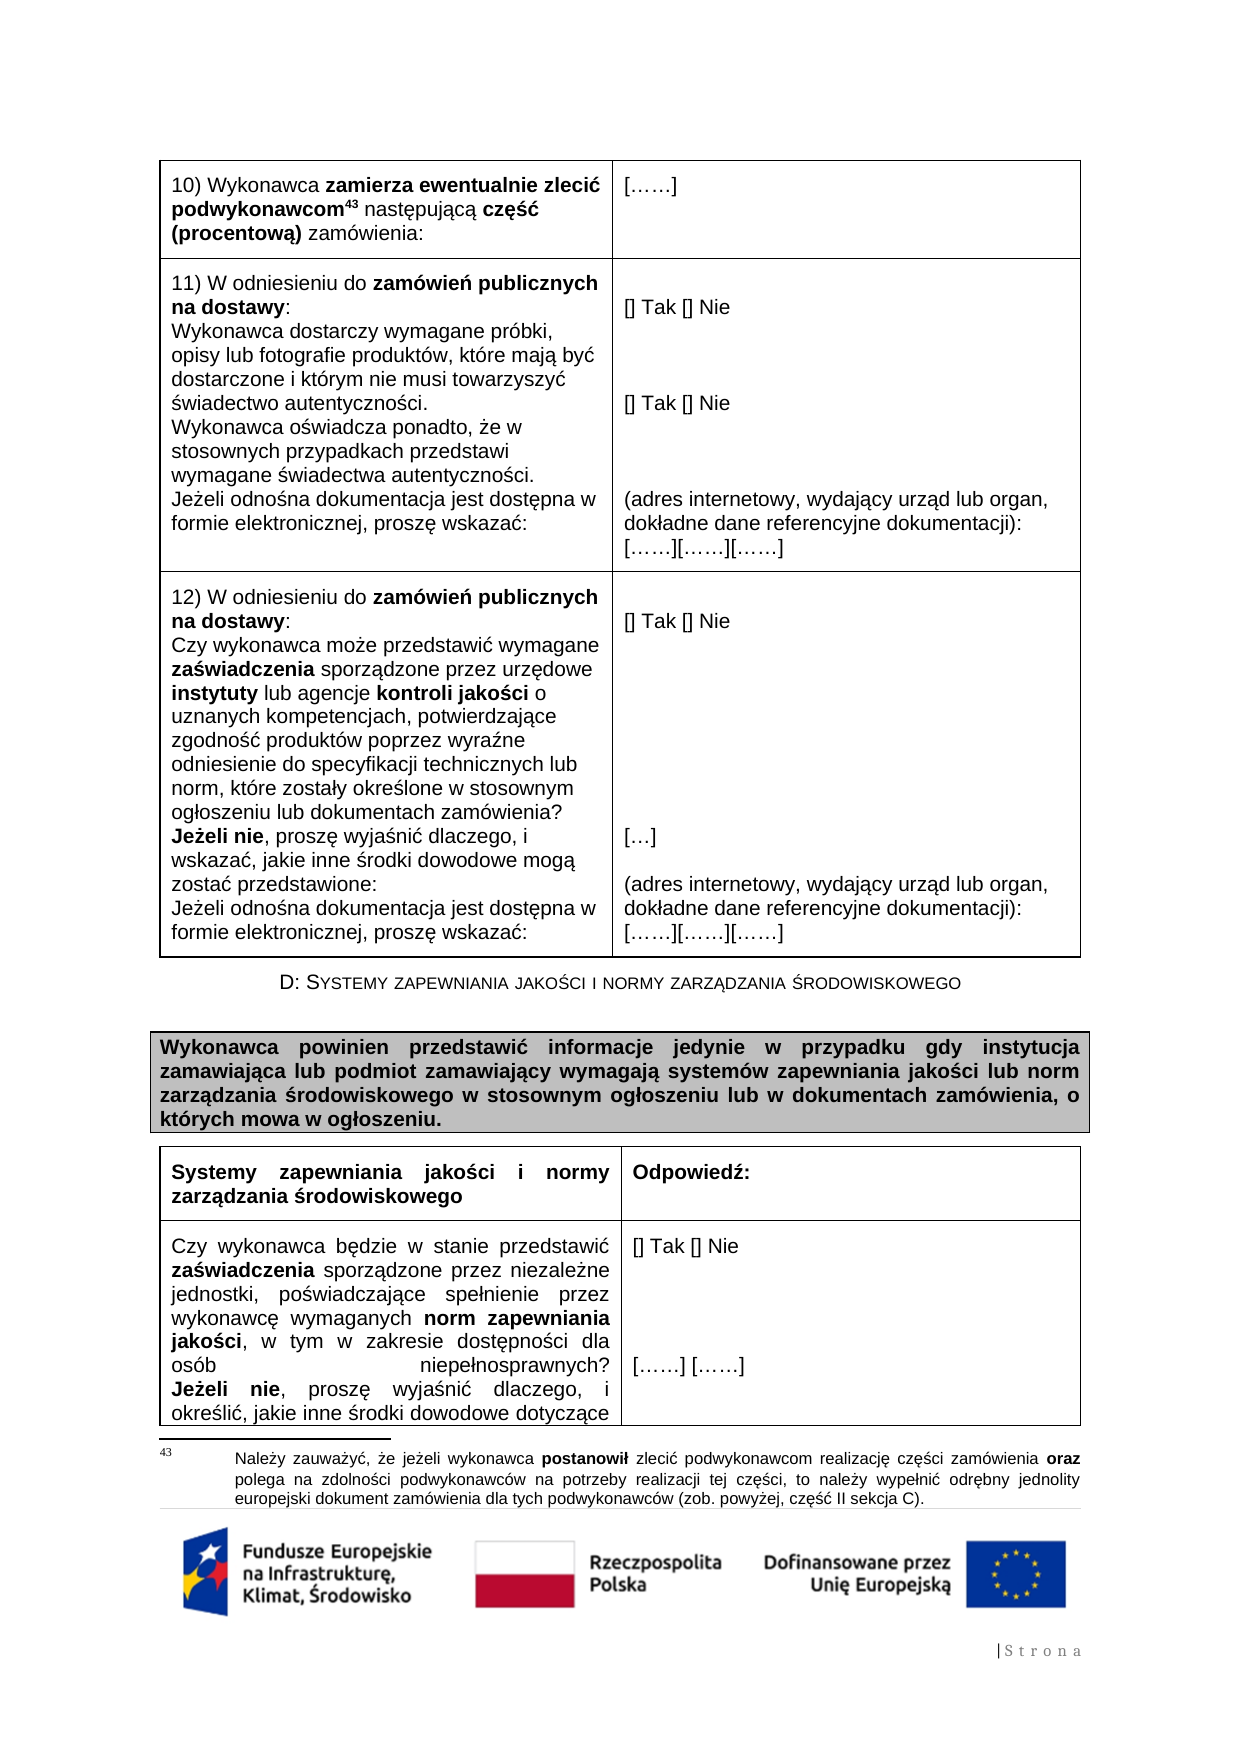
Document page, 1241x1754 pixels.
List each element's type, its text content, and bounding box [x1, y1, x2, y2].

table_cell 11) W odniesieniu do zamówień publicznych na dostawy: Wykonawca dostarczy wymagane próbki, opisy lub fotografie produktów, które mają być dostarczone i którym nie musi towarzyszyć świadectwo autentyczności. Wykonawca oświadcza ponadto, że w stosownych przypadkach przedstawi wymagane świadectwa autentyczności. Jeżeli odnośna dokumentacja jest dostępna w formie elektronicznej, proszę wskazać: [161, 259, 612, 571]
table_cell 10) Wykonawca zamierza ewentualnie zlecić podwykonawcom następującą część (procentową) zamówienia: [161, 161, 612, 257]
table_header Systemy zapewniania jakości i normy zarządzania środowiskowego [161, 1147, 621, 1220]
table_cell 12) W odniesieniu do zamówień publicznych na dostawy: Czy wykonawca może przedstawić wymagane zaświadczenia sporządzone przez urzędowe instytuty lub agencje kontroli jakości o uznanych kompetencjach, potwierdzające zgodność produktów poprzez wyraźne odniesienie do specyfikacji technicznych lub norm, które zostały określone w stosownym ogłoszeniu lub dokumentach zamówienia? Jeżeli nie, proszę wyjaśnić dlaczego, i wskazać, jakie inne środki dowodowe mogą zostać przedstawione: Jeżeli odnośna dokumentacja jest dostępna w formie elektronicznej, proszę wskazać: [161, 572, 612, 956]
table_cell [] Tak [] Nie [] Tak [] Nie (adres internetowy, wydający urząd lub organ, dokładne dane referencyjne dokumentacji): [……][……][……] [613, 259, 1080, 571]
table_cell [] Tak [] Nie [……] [……] (adres internetowy, wydający urząd lub organ, dokładne dane referencyjne dokumentacji): [……][……][……] [622, 1221, 1080, 1425]
picture [159, 1510, 1105, 1642]
text D: Systemy zapewniania jakości i normy zarządzania środowiskowego [159, 970, 1081, 994]
text Wykonawca powinien przedstawić informacje jedynie w przypadku gdy instytucja zamawiająca lub podmiot zamawiający wymagają systemów zapewniania jakości lub norm zarządzania środowiskowego w stosownym ogłoszeniu lub w dokumentach zamówienia, o których mowa w ogłoszeniu. [151, 1033, 1089, 1132]
table_header Odpowiedź: [622, 1147, 1080, 1220]
table_cell [……] [613, 161, 1080, 257]
table_cell [] Tak [] Nie […] (adres internetowy, wydający urząd lub organ, dokładne dane referencyjne dokumentacji): [……][……][……] [613, 572, 1080, 956]
